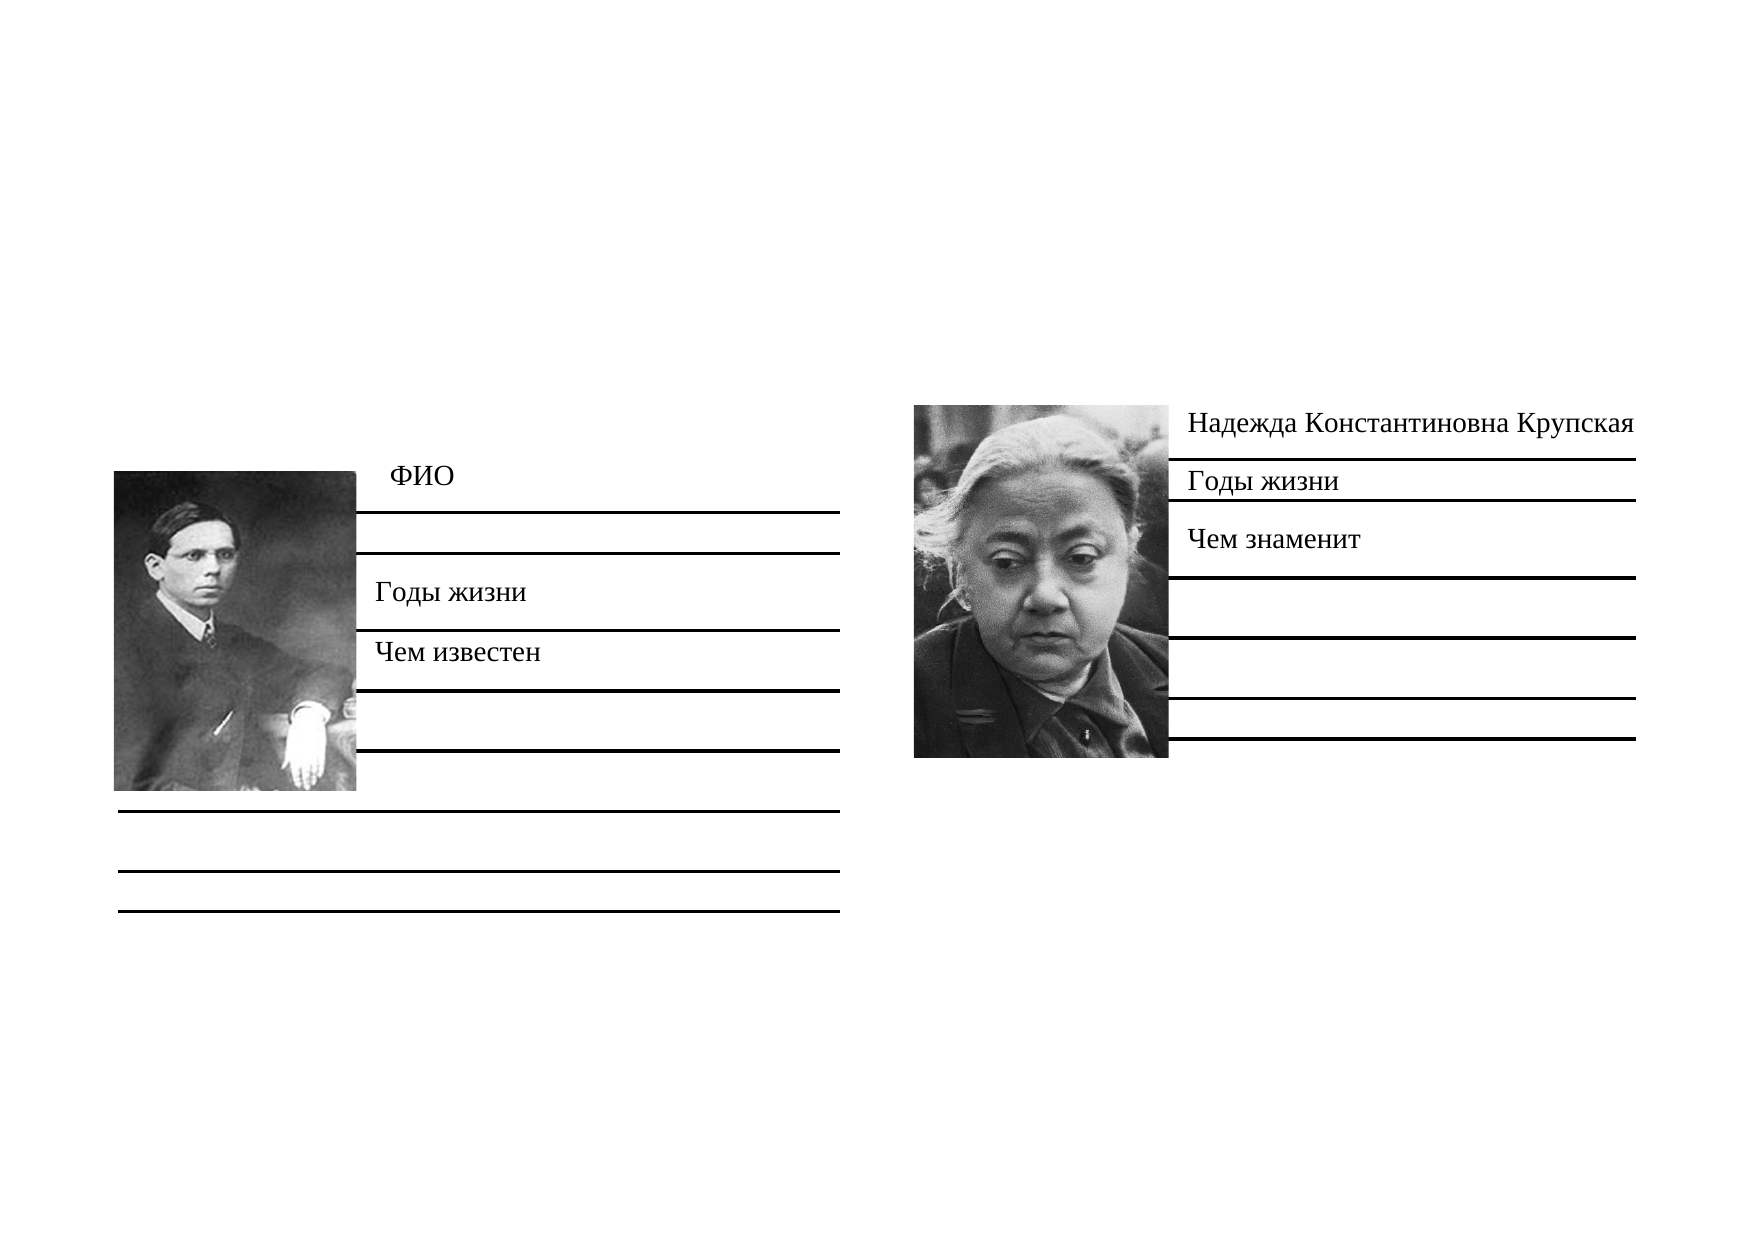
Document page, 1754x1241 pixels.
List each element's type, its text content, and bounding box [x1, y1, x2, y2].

picture [913, 405, 1169, 758]
text Годы жизни [357, 574, 840, 610]
text ФИО [118, 458, 840, 492]
picture [113, 471, 357, 791]
text Надежда Константиновна Крупская [1169, 405, 1636, 439]
text Чем знаменит [1169, 521, 1636, 557]
text Чем известен [357, 632, 840, 670]
text Годы жизни [1169, 461, 1636, 499]
